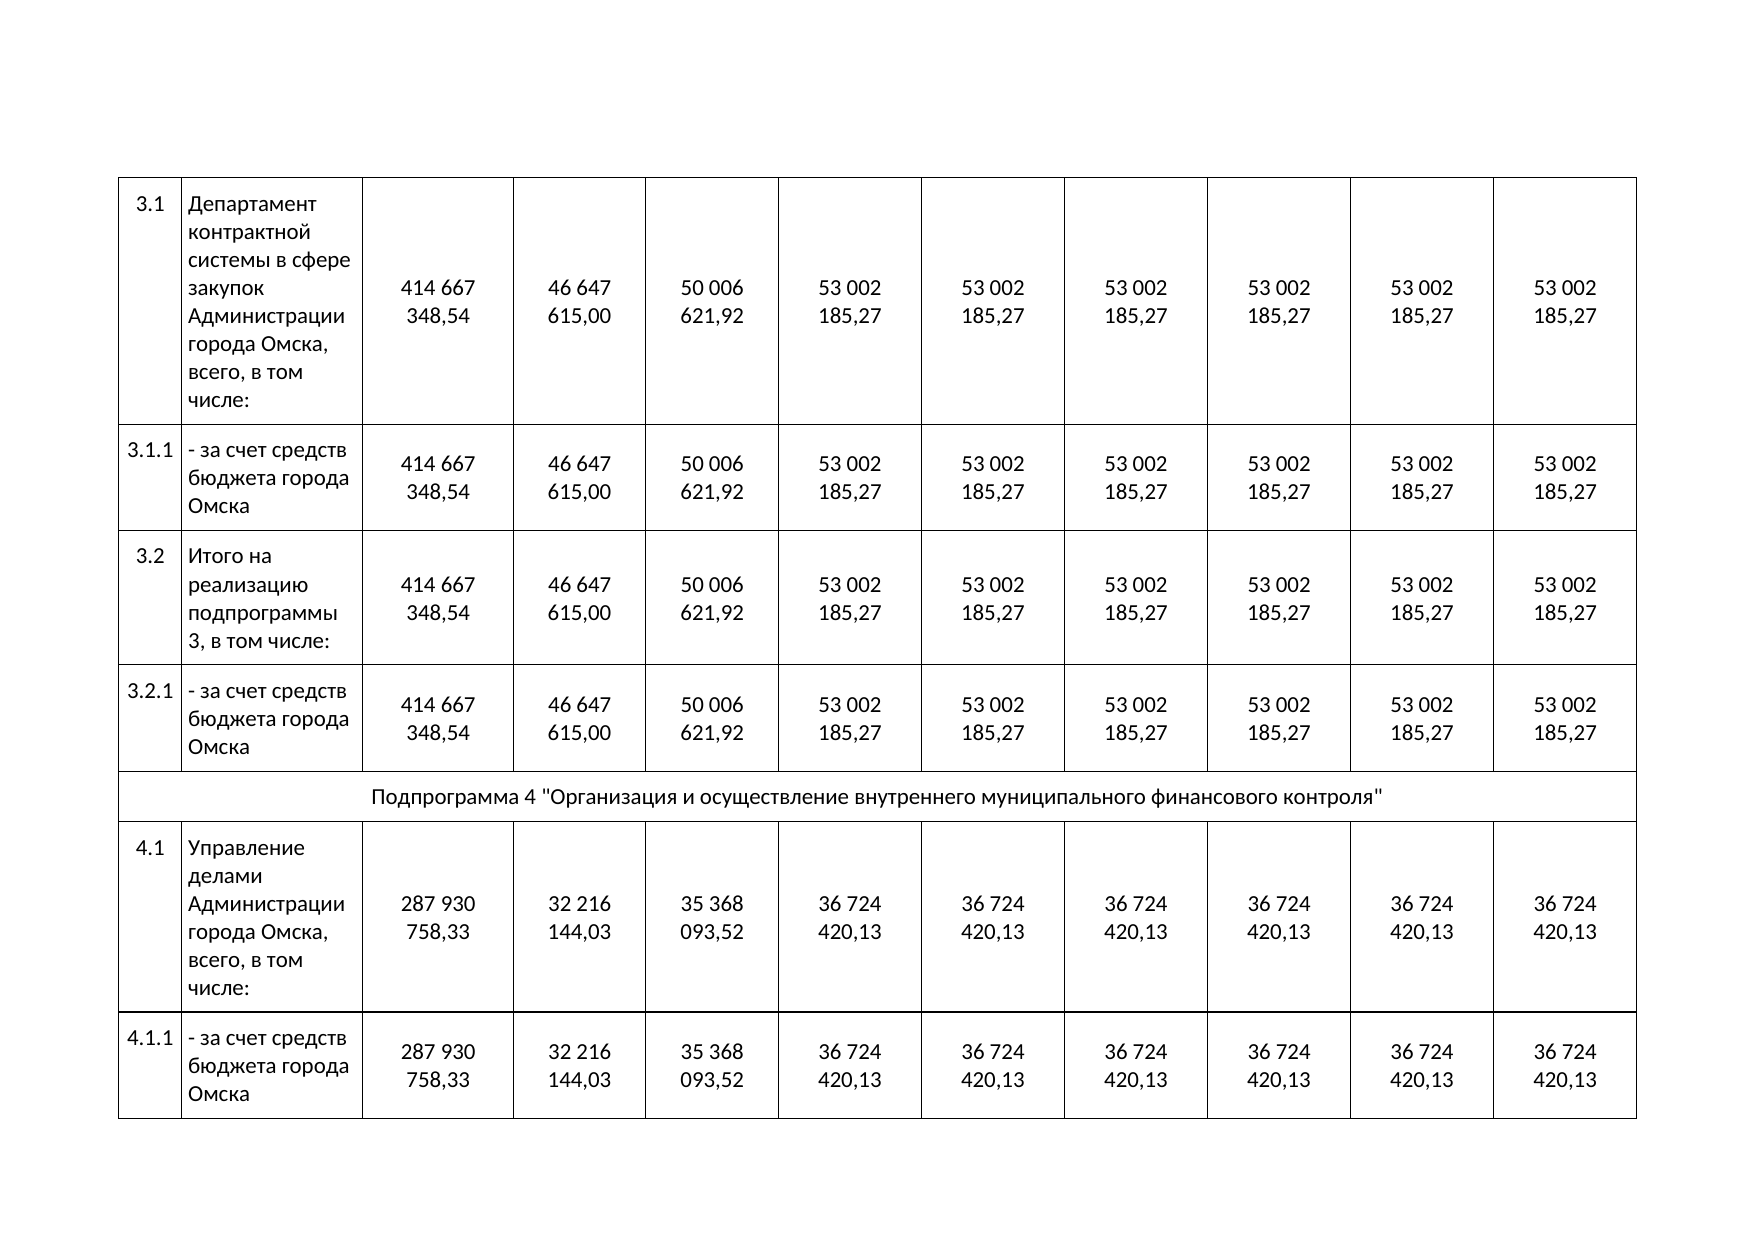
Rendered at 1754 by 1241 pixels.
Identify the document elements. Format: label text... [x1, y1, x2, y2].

table_cell 53 002 185,27 [1494, 665, 1636, 771]
table_cell 53 002 185,27 [779, 665, 921, 771]
table_cell Управление делами Администрации города Омска, всего, в том числе: [182, 822, 362, 1011]
table_cell 50 006 621,92 [646, 531, 778, 664]
table_cell 36 724 420,13 [1494, 1013, 1636, 1118]
table_cell - за счет средств бюджета города Омска [182, 665, 362, 771]
table_cell 46 647 615,00 [514, 531, 645, 664]
table_cell 36 724 420,13 [1351, 1013, 1493, 1118]
table_cell 46 647 615,00 [514, 425, 645, 530]
table_cell 53 002 185,27 [1351, 178, 1493, 424]
table_cell 53 002 185,27 [1065, 425, 1207, 530]
table_cell 3.1 [119, 178, 181, 424]
table_cell 36 724 420,13 [922, 822, 1064, 1011]
table_cell 53 002 185,27 [779, 178, 921, 424]
table_cell 53 002 185,27 [922, 531, 1064, 664]
table_cell 53 002 185,27 [779, 425, 921, 530]
table_cell 414 667 348,54 [363, 531, 513, 664]
table_cell 53 002 185,27 [1208, 665, 1350, 771]
table_cell 53 002 185,27 [1208, 178, 1350, 424]
table_cell 53 002 185,27 [1065, 178, 1207, 424]
table_cell Итого на реализацию подпрограммы 3, в том числе: [182, 531, 362, 664]
table_cell 3.1.1 [119, 425, 181, 530]
table_cell 36 724 420,13 [779, 1013, 921, 1118]
table_cell 53 002 185,27 [1494, 178, 1636, 424]
table_cell 32 216 144,03 [514, 1013, 645, 1118]
table_cell 50 006 621,92 [646, 425, 778, 530]
table_cell Подпрограмма 4 "Организация и осуществление внутреннего муниципального финансового контроля" [119, 772, 1636, 821]
table_cell 53 002 185,27 [922, 178, 1064, 424]
table_cell 53 002 185,27 [1351, 665, 1493, 771]
table_cell 4.1.1 [119, 1013, 181, 1118]
table_cell 36 724 420,13 [1351, 822, 1493, 1011]
table_cell 35 368 093,52 [646, 1013, 778, 1118]
table_cell 53 002 185,27 [1494, 531, 1636, 664]
table_cell 287 930 758,33 [363, 1013, 513, 1118]
table_cell 36 724 420,13 [1494, 822, 1636, 1011]
table_cell 414 667 348,54 [363, 665, 513, 771]
table_cell 36 724 420,13 [1065, 1013, 1207, 1118]
table_cell 53 002 185,27 [1494, 425, 1636, 530]
table_cell 3.2.1 [119, 665, 181, 771]
table_cell 46 647 615,00 [514, 665, 645, 771]
table_cell 414 667 348,54 [363, 425, 513, 530]
table_cell 4.1 [119, 822, 181, 1011]
table_cell 53 002 185,27 [1208, 425, 1350, 530]
table_cell 36 724 420,13 [922, 1013, 1064, 1118]
table_cell 36 724 420,13 [1065, 822, 1207, 1011]
table_cell 3.2 [119, 531, 181, 664]
table_cell 287 930 758,33 [363, 822, 513, 1011]
table_cell 46 647 615,00 [514, 178, 645, 424]
table_cell 35 368 093,52 [646, 822, 778, 1011]
table_cell 53 002 185,27 [922, 665, 1064, 771]
table_cell 53 002 185,27 [1065, 665, 1207, 771]
table_cell 32 216 144,03 [514, 822, 645, 1011]
table_cell 53 002 185,27 [922, 425, 1064, 530]
table_cell 53 002 185,27 [779, 531, 921, 664]
table_cell 36 724 420,13 [1208, 822, 1350, 1011]
table_cell 36 724 420,13 [779, 822, 921, 1011]
table_cell 53 002 185,27 [1208, 531, 1350, 664]
table_cell 36 724 420,13 [1208, 1013, 1350, 1118]
table_cell - за счет средств бюджета города Омска [182, 425, 362, 530]
table_cell 50 006 621,92 [646, 178, 778, 424]
table_cell 50 006 621,92 [646, 665, 778, 771]
table_cell 53 002 185,27 [1351, 425, 1493, 530]
table_cell - за счет средств бюджета города Омска [182, 1013, 362, 1118]
table_cell Департамент контрактной системы в сфере закупок Администрации города Омска, всего, в том числе: [182, 178, 362, 424]
table_cell 414 667 348,54 [363, 178, 513, 424]
table_cell 53 002 185,27 [1065, 531, 1207, 664]
table_cell 53 002 185,27 [1351, 531, 1493, 664]
